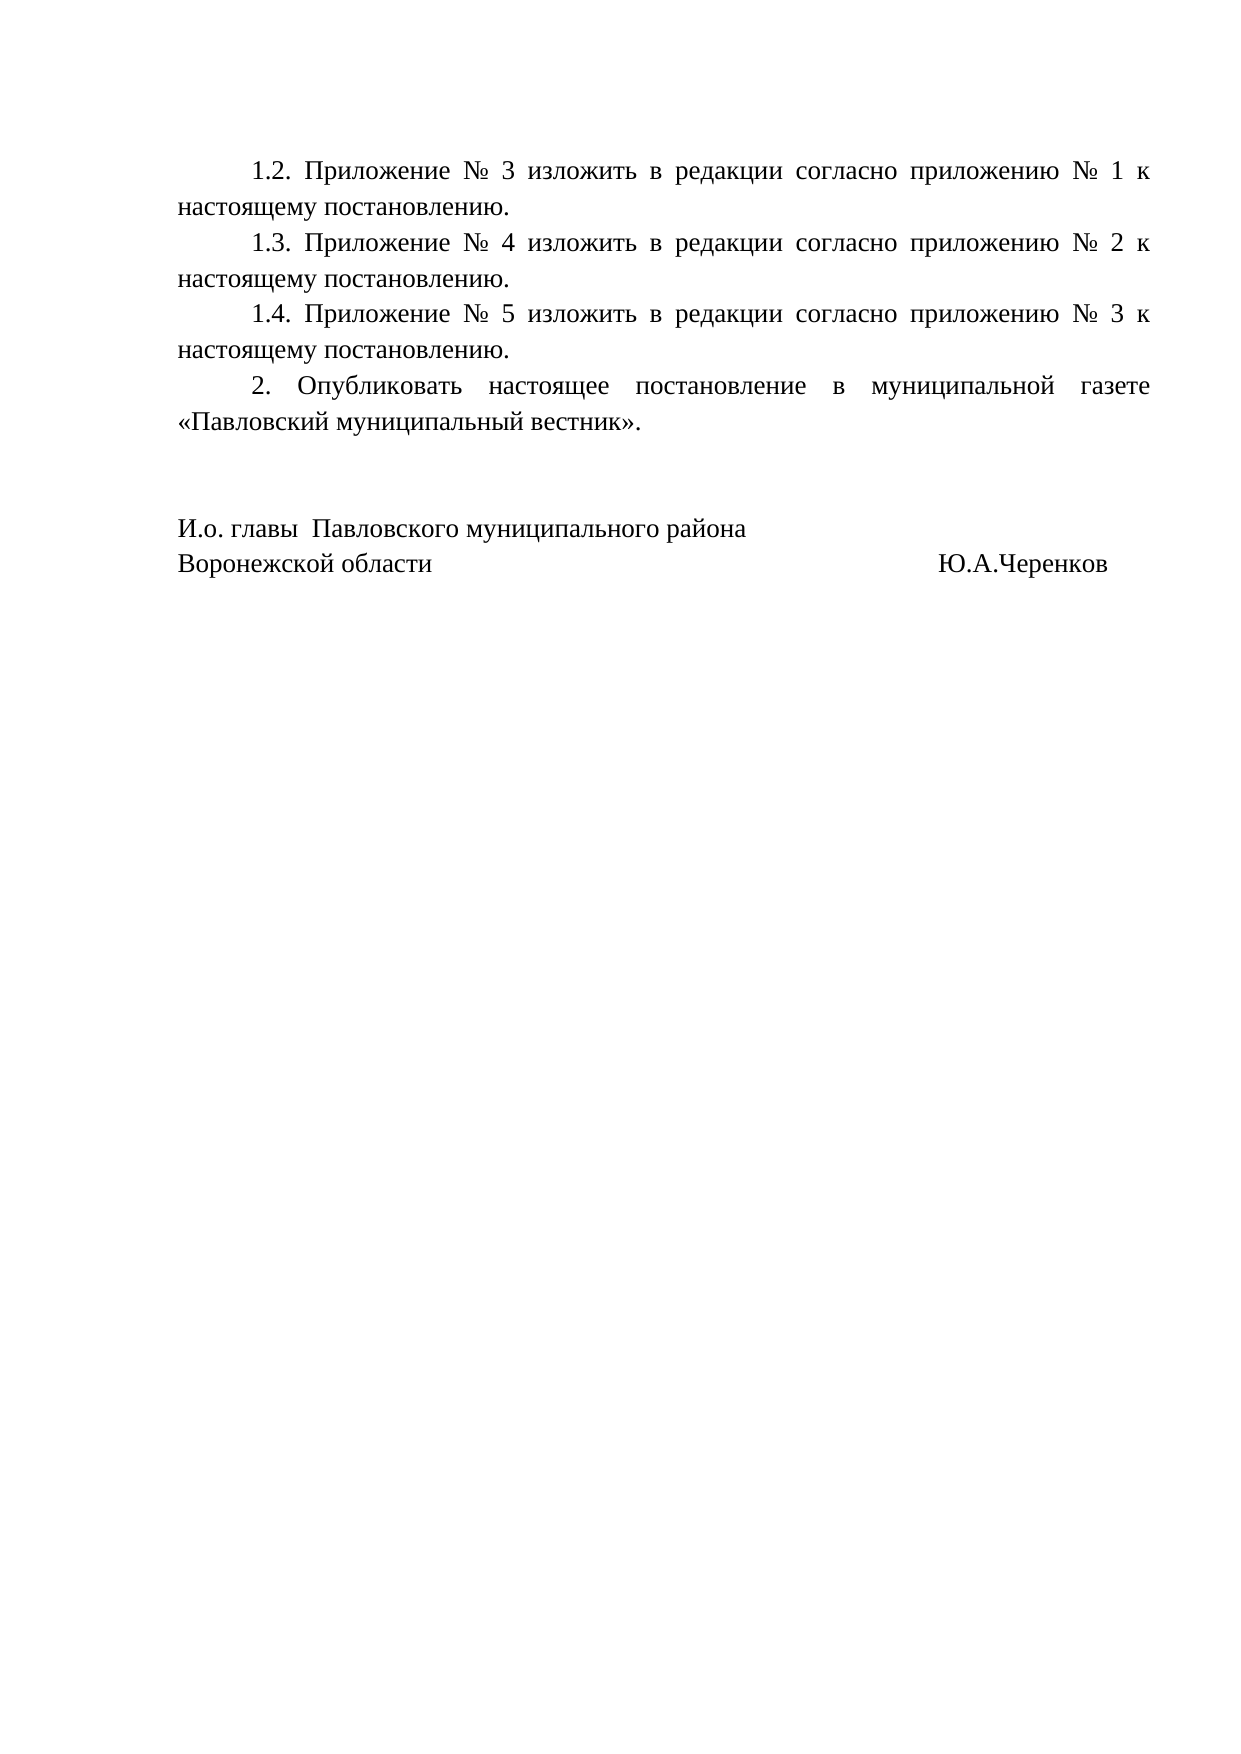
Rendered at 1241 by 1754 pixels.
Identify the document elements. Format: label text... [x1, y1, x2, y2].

text 1.4. Приложение № 5 изложить в редакции согласно приложению № 3 к настоящему постановлению. [177, 297, 1152, 364]
text Воронежской области Ю.А.Черенков [177, 547, 1152, 579]
text 1.2. Приложение № 3 изложить в редакции согласно приложению № 1 к настоящему постановлению. [177, 154, 1152, 221]
text 2. Опубликовать настоящее постановление в муниципальной газете «Павловский муниципальный вестник». [177, 369, 1152, 436]
text И.о. главы Павловского муниципального района [177, 512, 1152, 543]
text 1.3. Приложение № 4 изложить в редакции согласно приложению № 2 к настоящему постановлению. [177, 226, 1152, 293]
